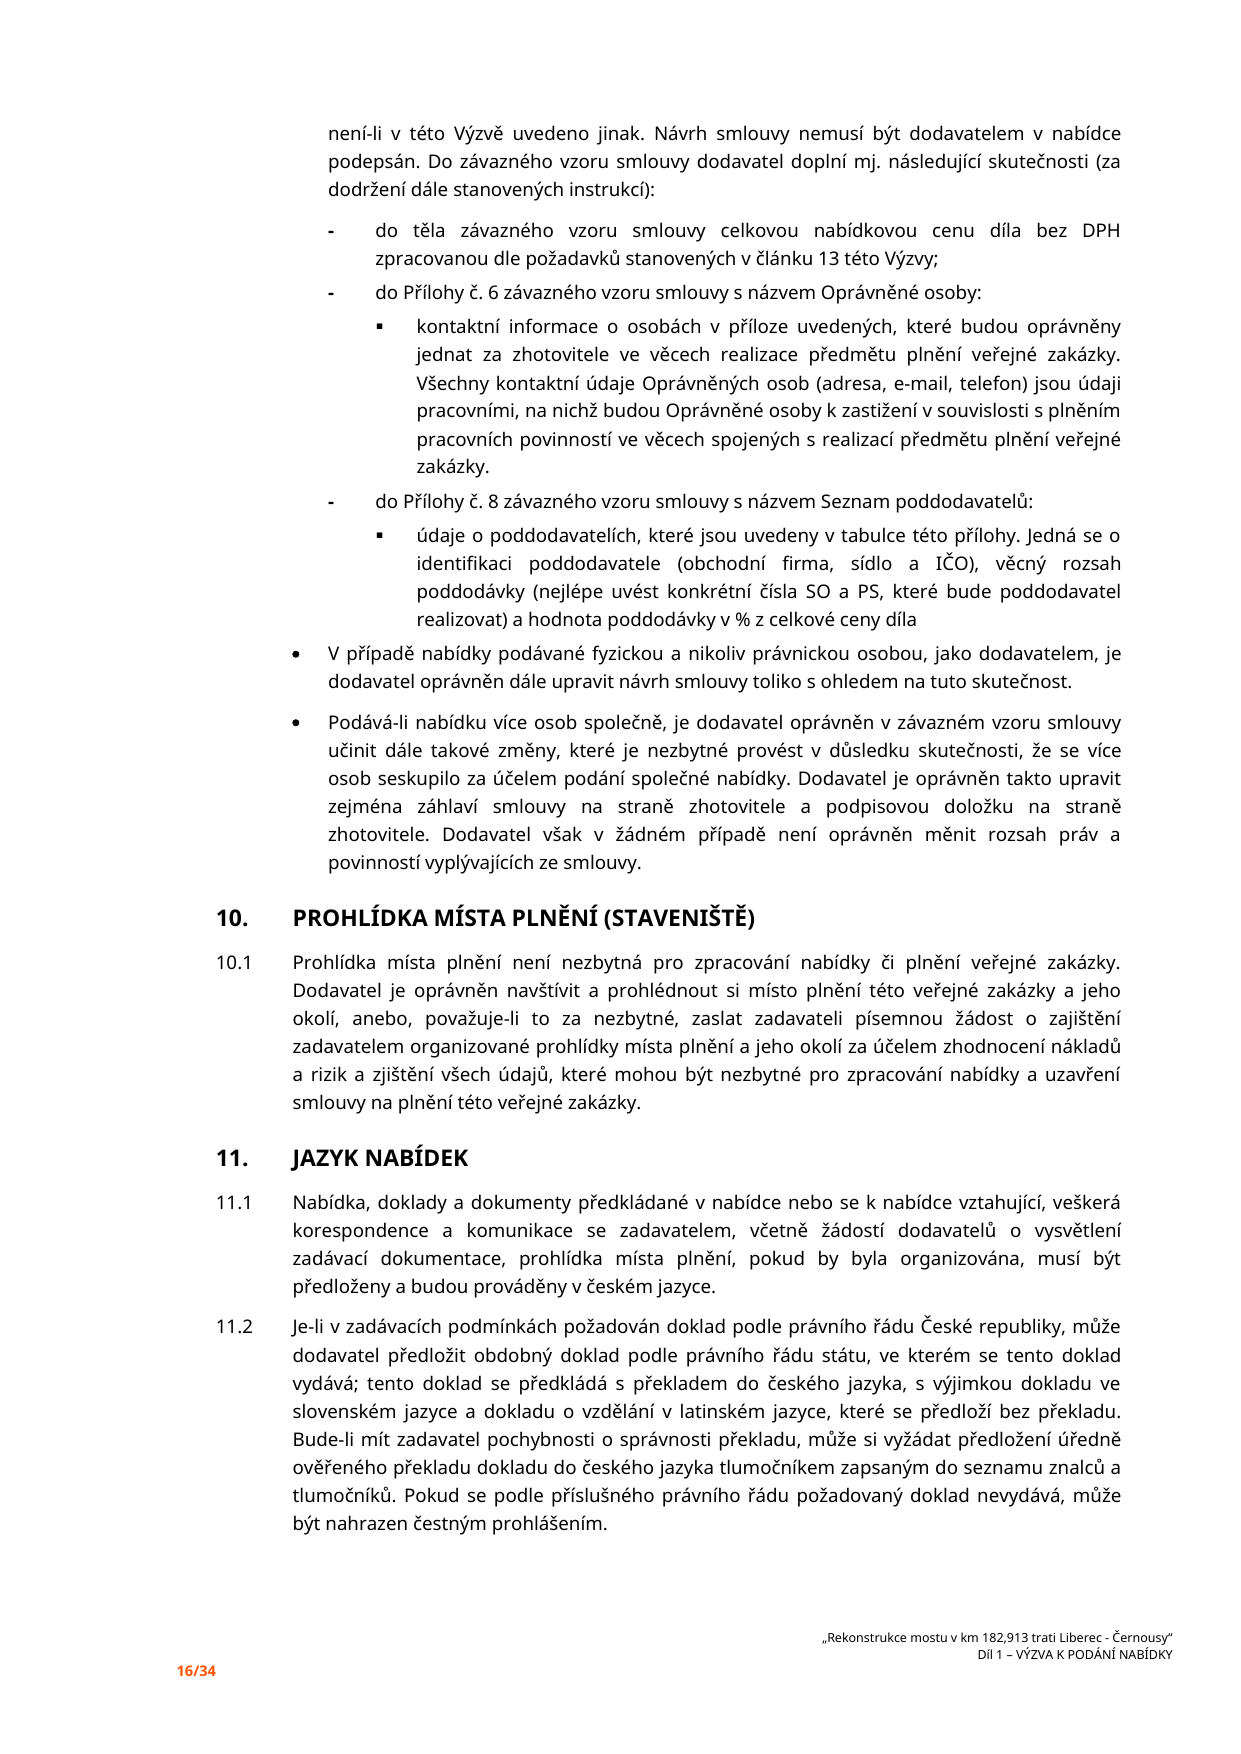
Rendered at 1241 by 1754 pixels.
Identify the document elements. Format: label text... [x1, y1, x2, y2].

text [292, 121, 1122, 202]
text Je-li v zadávacích podmínkách požadován doklad podle právního řádu České republiky, může dodavatel předložit obdobný doklad podle právního řádu státu, ve kterém se tento doklad vydává; tento doklad se předkládá s překladem do českého jazyka, s výjimkou dokladu ve slovenském jazyce a dokladu o vzdělání v latinském jazyce, které se předloží bez překladu. Bude-li mít zadavatel pochybnosti o správnosti překladu, může si vyžádat předložení úředně ověřeného překladu dokladu do českého jazyka tlumočníkem zapsaným do seznamu znalců a tlumočníků. Pokud se podle příslušného právního řádu požadovaný doklad nevydává, může být nahrazen čestným prohlášením. [216, 1314, 1122, 1536]
text Podává-li nabídku více osob společně, je dodavatel oprávněn v závazném vzoru smlouvy učinit dále takové změny, které je nezbytné provést v důsledku skutečnosti, že se více osob seskupilo za účelem podání společné nabídky. Dodavatel je oprávněn takto upravit zejména záhlaví smlouvy na straně zhotovitele a podpisovou doložku na straně zhotovitele. Dodavatel však v žádném případě není oprávněn měnit rozsah práv a povinností vyplývajících ze smlouvy. [292, 709, 1122, 875]
text do těla závazného vzoru smlouvy celkovou nabídkovou cenu díla bez DPH zpracovanou dle požadavků stanovených v článku 13 této Výzvy; [328, 217, 1122, 271]
text V případě nabídky podávané fyzickou a nikoliv právnickou osobou, jako dodavatelem, je dodavatel oprávněn dále upravit návrh smlouvy toliko s ohledem na tuto skutečnost. [292, 641, 1122, 694]
text Nabídka, doklady a dokumenty předkládané v nabídce nebo se k nabídce vztahující, veškerá korespondence a komunikace se zadavatelem, včetně žádostí dodavatelů o vysvětlení zadávací dokumentace, prohlídka místa plnění, pokud by byla organizována, musí být předloženy a budou prováděny v českém jazyce. [216, 1189, 1122, 1299]
text PROHLÍDKA MÍSTA PLNĚNÍ (STAVENIŠTĚ) [216, 902, 1122, 934]
text do Přílohy č. 8 závazného vzoru smlouvy s názvem Seznam poddodavatelů: [328, 488, 1122, 514]
text údaje o poddodavatelích, které jsou uvedeny v tabulce této přílohy. Jedná se o identifikaci poddodavatele (obchodní firma, sídlo a IČO), věcný rozsah poddodávky (nejlépe uvést konkrétní čísla SO a PS, které bude poddodavatel realizovat) a hodnota poddodávky v % z celkové ceny díla [375, 522, 1122, 632]
text do Přílohy č. 6 závazného vzoru smlouvy s názvem Oprávněné osoby: [328, 279, 1122, 305]
text Prohlídka místa plnění není nezbytná pro zpracování nabídky či plnění veřejné zakázky. Dodavatel je oprávněn navštívit a prohlédnout si místo plnění této veřejné zakázky a jeho okolí, anebo, považuje-li to za nezbytné, zaslat zadavateli písemnou žádost o zajištění zadavatelem organizované prohlídky místa plnění a jeho okolí za účelem zhodnocení nákladů a rizik a zjištění všech údajů, které mohou být nezbytné pro zpracování nabídky a uzavření smlouvy na plnění této veřejné zakázky. [216, 949, 1122, 1115]
text JAZYK NABÍDEK [216, 1142, 1122, 1174]
text kontaktní informace o osobách v příloze uvedených, které budou oprávněny jednat za zhotovitele ve věcech realizace předmětu plnění veřejné zakázky. Všechny kontaktní údaje Oprávněných osob (adresa, e-mail, telefon) jsou údaji pracovními, na nichž budou Oprávněné osoby k zastižení v souvislosti s plněním pracovních povinností ve věcech spojených s realizací předmětu plnění veřejné zakázky. [375, 314, 1122, 479]
